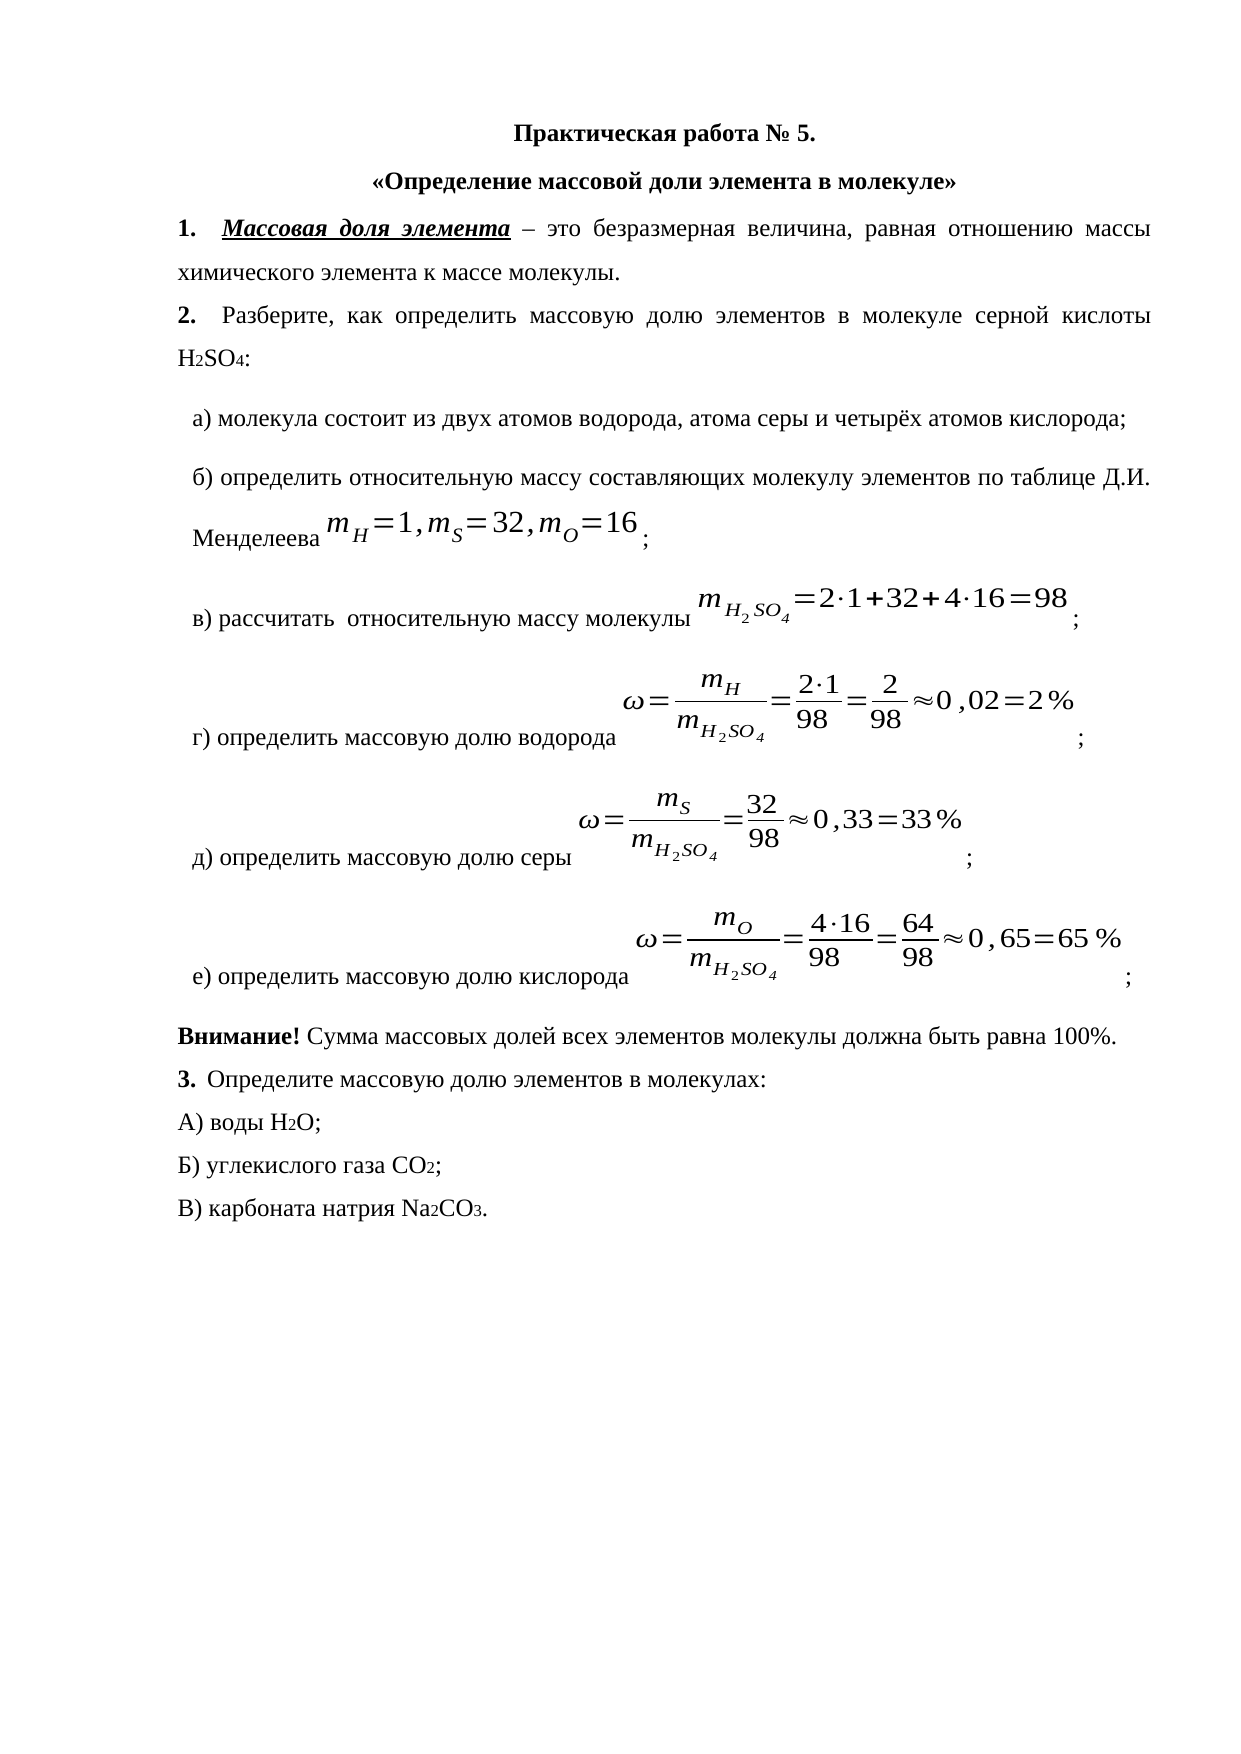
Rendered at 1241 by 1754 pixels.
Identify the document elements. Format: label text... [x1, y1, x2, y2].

text д) определить массовую долю серы ; [192, 782, 1152, 870]
text «Определение массовой доли элемента в молекуле» [177, 166, 1152, 194]
text б) определить относительную массу составляющих молекулу элементов по таблице Д.И. Менделеева ; [192, 462, 1152, 552]
text е) определить массовую долю кислорода ; [192, 901, 1152, 990]
list Разберите, как определить массовую долю элементов в молекуле серной кислоты H2SO4: [177, 300, 1152, 372]
list Внимание! Сумма массовых долей всех элементов молекулы должна быть равна 100%. [177, 1021, 1152, 1049]
text г) определить массовую долю водорода ; [192, 663, 1152, 751]
text в) рассчитать относительную массу молекулы ; [192, 583, 1152, 632]
text Практическая работа № 5. [177, 118, 1152, 147]
list А) воды H2O; [177, 1107, 1152, 1136]
list Б) углекислого газа CO2; [177, 1150, 1152, 1179]
list B) карбоната натрия Na2CO3. [177, 1193, 1152, 1222]
list Массовая доля элемента – это безразмерная величина, равная отношению массы химического элемента к массе молекулы. [177, 213, 1152, 285]
text а) молекула состоит из двух атомов водорода, атома серы и четырёх атомов кислорода; [192, 403, 1152, 431]
list Определите массовую долю элементов в молекулах: [177, 1064, 1152, 1093]
